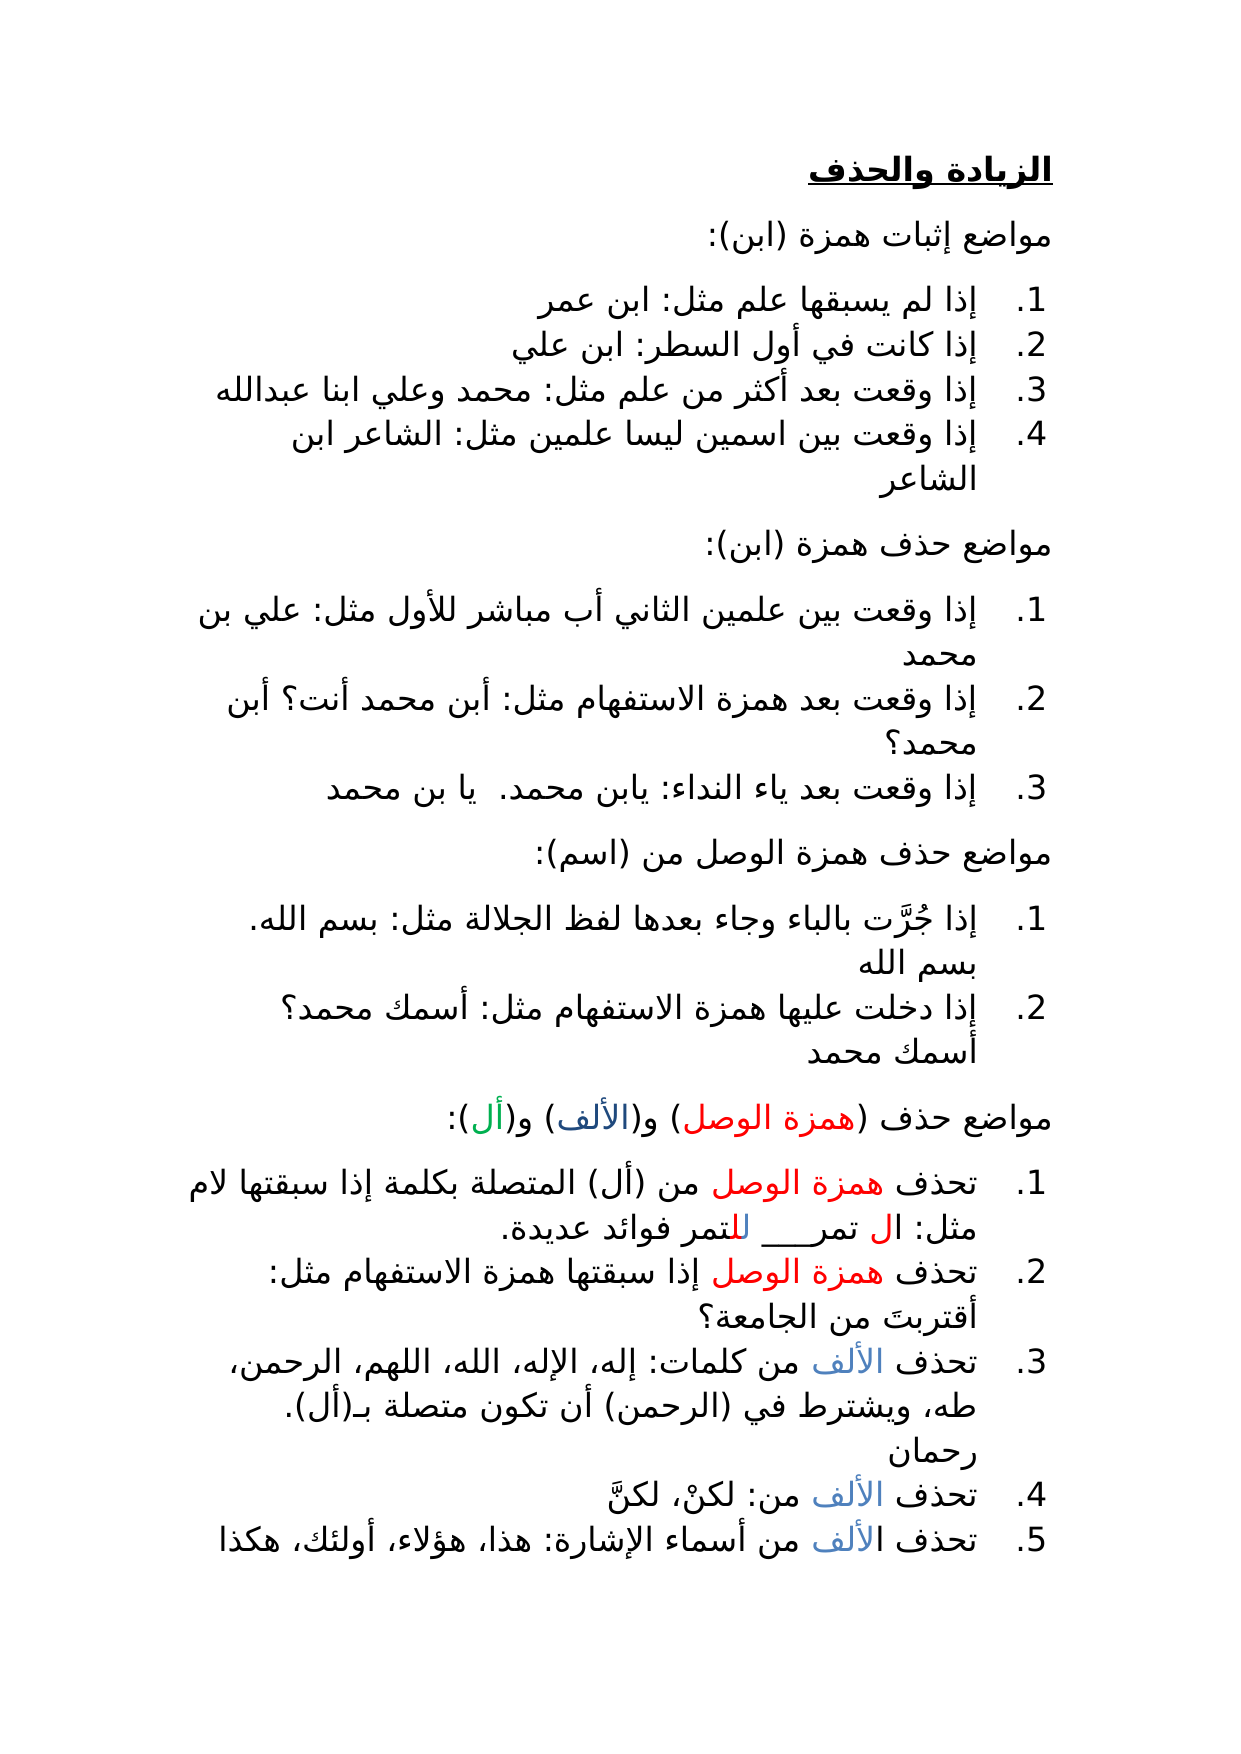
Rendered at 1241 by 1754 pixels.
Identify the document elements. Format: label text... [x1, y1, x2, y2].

list إذا وقعت بعد همزة الاستفهام مثل: أبن محمد أنت؟ أبن محمد؟ [187, 679, 1015, 763]
list إذا وقعت بعد ياء النداء: يابن محمد. يا بن محمد [187, 768, 1015, 807]
list تحذف الألف من كلمات: إله، الإله، الله، اللهم، الرحمن، طه، ويشترط في (الرحمن) أن تكون متصلة بـ(أل). رحمان [187, 1342, 1015, 1470]
text مواضع حذف همزة الوصل من (اسم): [187, 834, 1053, 873]
text مواضع حذف همزة (ابن): [187, 524, 1053, 563]
text الزيادة والحذف [187, 150, 1053, 189]
list إذا وقعت بعد أكثر من علم مثل: محمد وعلي ابنا عبدالله [187, 370, 1015, 409]
text مواضع إثبات همزة (ابن): [187, 215, 1053, 254]
list تحذف الألف من أسماء الإشارة: هذا، هؤلاء، أولئك، هكذا [187, 1520, 1015, 1559]
list إذا كانت في أول السطر: ابن علي [187, 325, 1015, 364]
list إذا وقعت بين اسمين ليسا علمين مثل: الشاعر ابن الشاعر [187, 414, 1015, 498]
text مواضع حذف (همزة الوصل) و(الألف) و(أل): [187, 1098, 1053, 1137]
list إذا جُرَّت بالباء وجاء بعدها لفظ الجلالة مثل: بسم الله. بسم الله [187, 899, 1015, 983]
list تحذف الألف من: لكنْ، لكنَّ [187, 1476, 1015, 1515]
list إذا دخلت عليها همزة الاستفهام مثل: أسمك محمد؟ أسمك محمد [187, 988, 1015, 1072]
list إذا وقعت بين علمين الثاني أب مباشر للأول مثل: علي بن محمد [187, 590, 1015, 673]
list تحذف همزة الوصل إذا سبقتها همزة الاستفهام مثل: أقتربتَ من الجامعة؟ [187, 1253, 1015, 1336]
list تحذف همزة الوصل من (أل) المتصلة بكلمة إذا سبقتها لام مثل: ال تمر___ للتمر فوائد عديدة. [187, 1164, 1015, 1247]
list إذا لم يسبقها علم مثل: ابن عمر [187, 281, 1015, 320]
